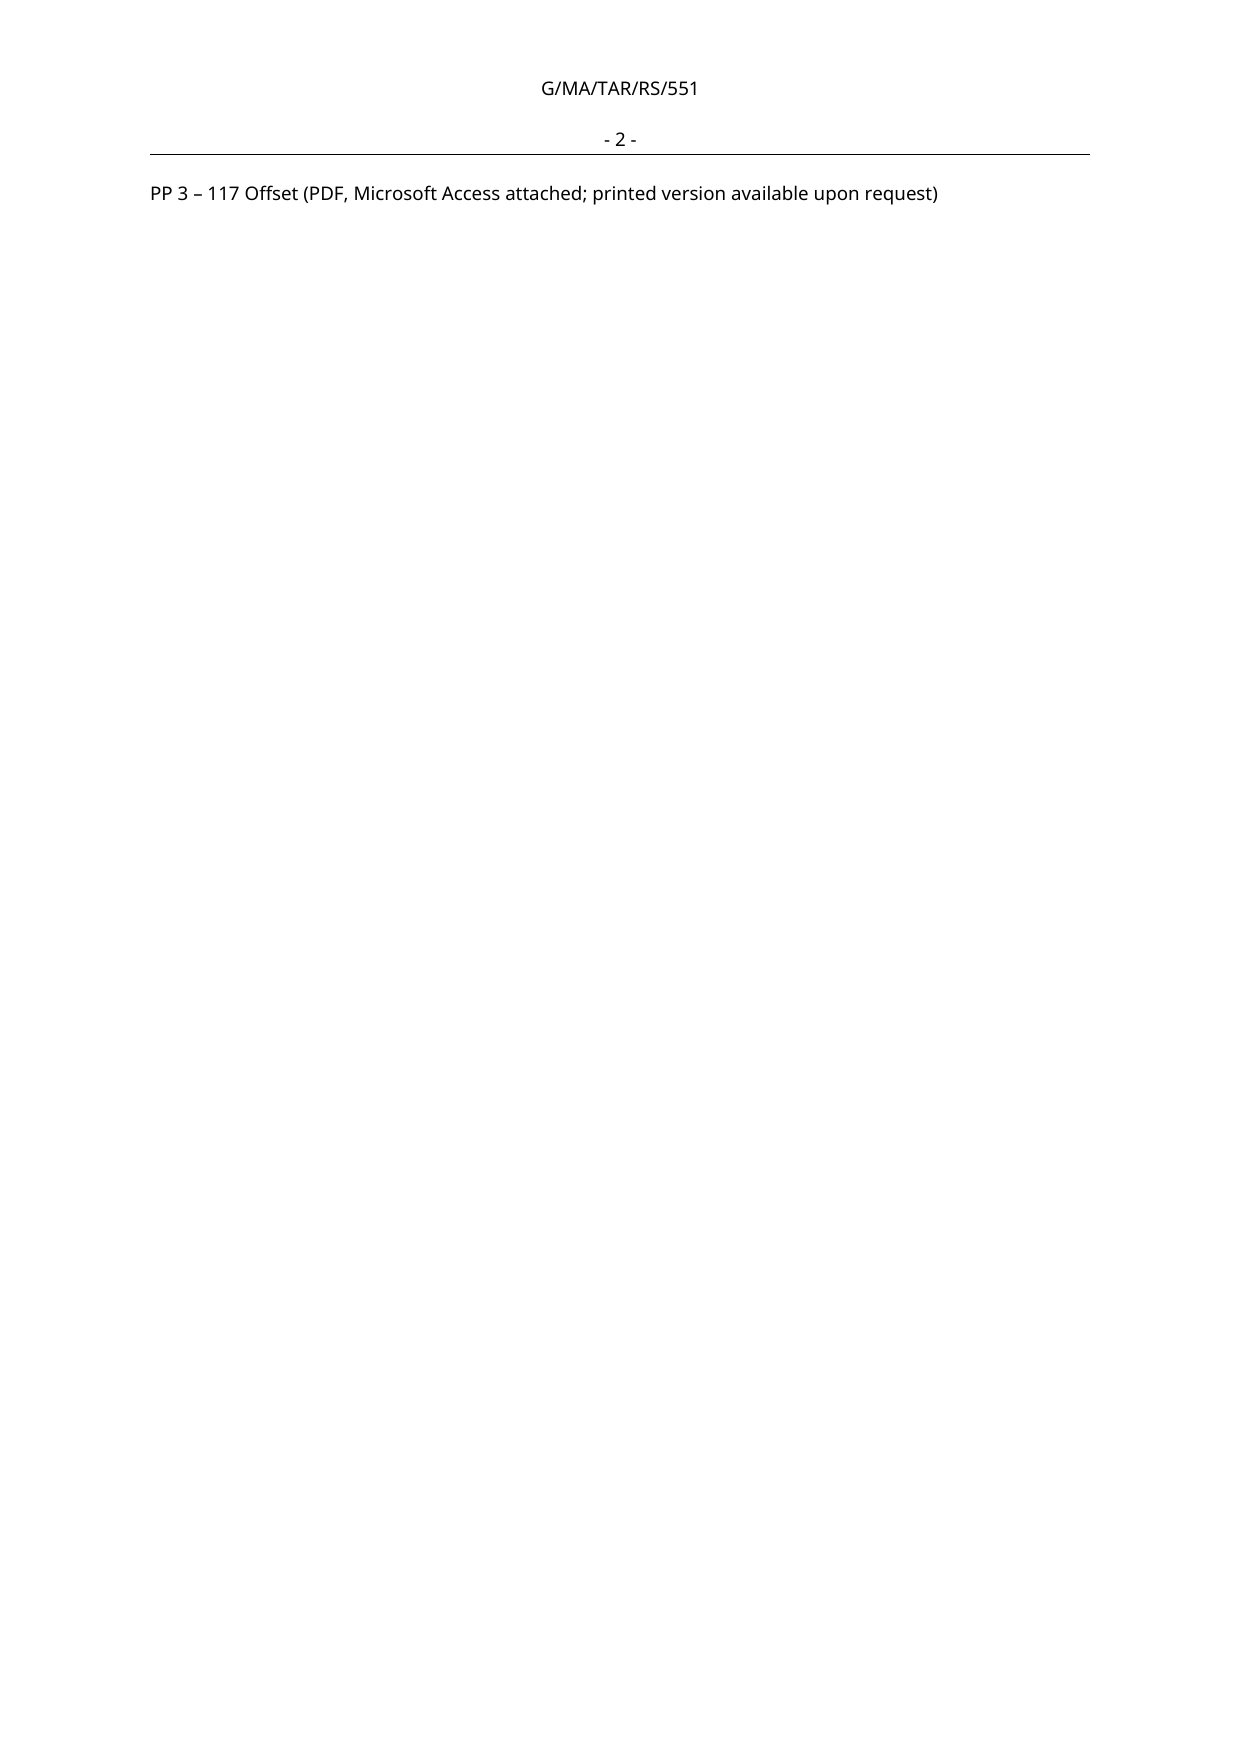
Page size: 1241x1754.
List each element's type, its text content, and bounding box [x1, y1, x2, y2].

text PP 3 – 117 Offset (PDF, Microsoft Access attached; printed version available upon request) [150, 180, 1090, 206]
